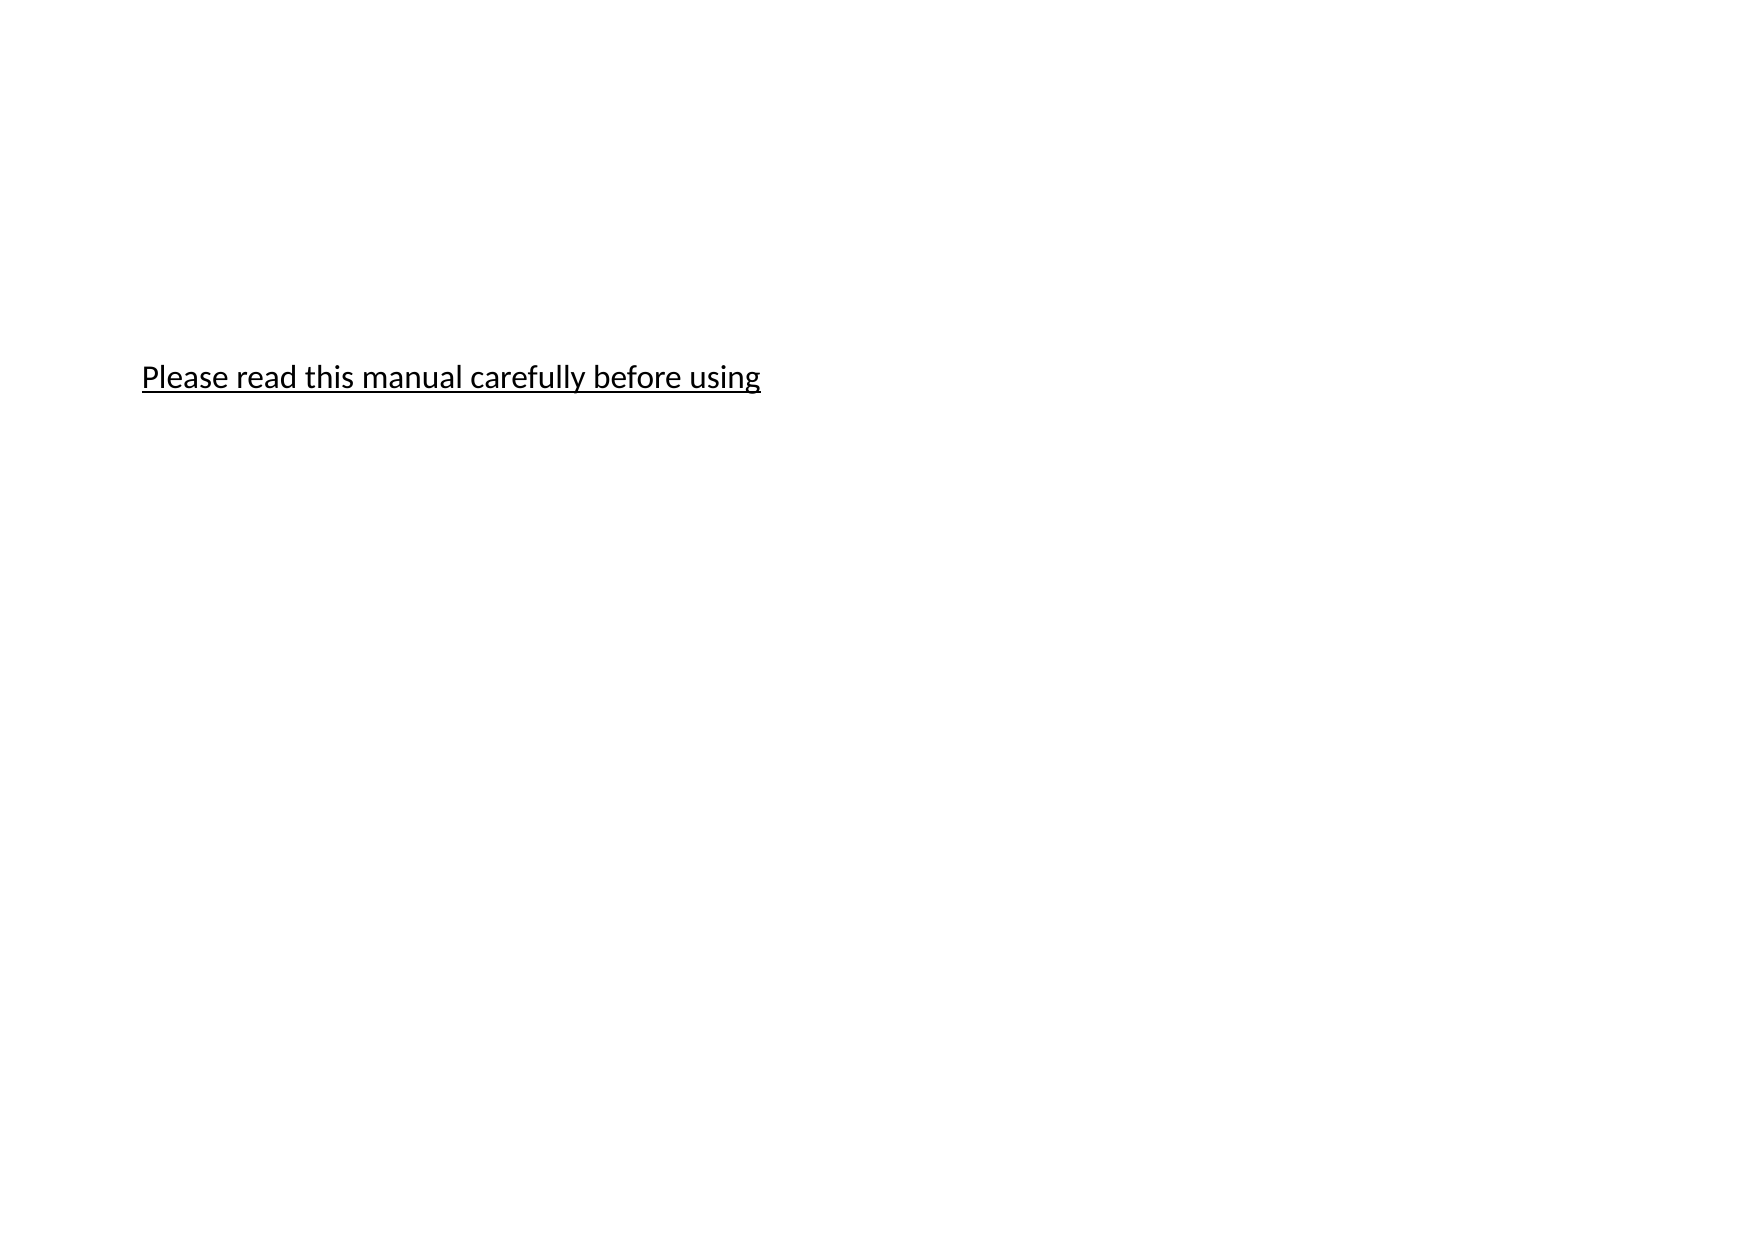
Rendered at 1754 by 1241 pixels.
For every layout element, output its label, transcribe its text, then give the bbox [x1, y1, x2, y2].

text Please read this manual carefully before using [75, 344, 855, 409]
